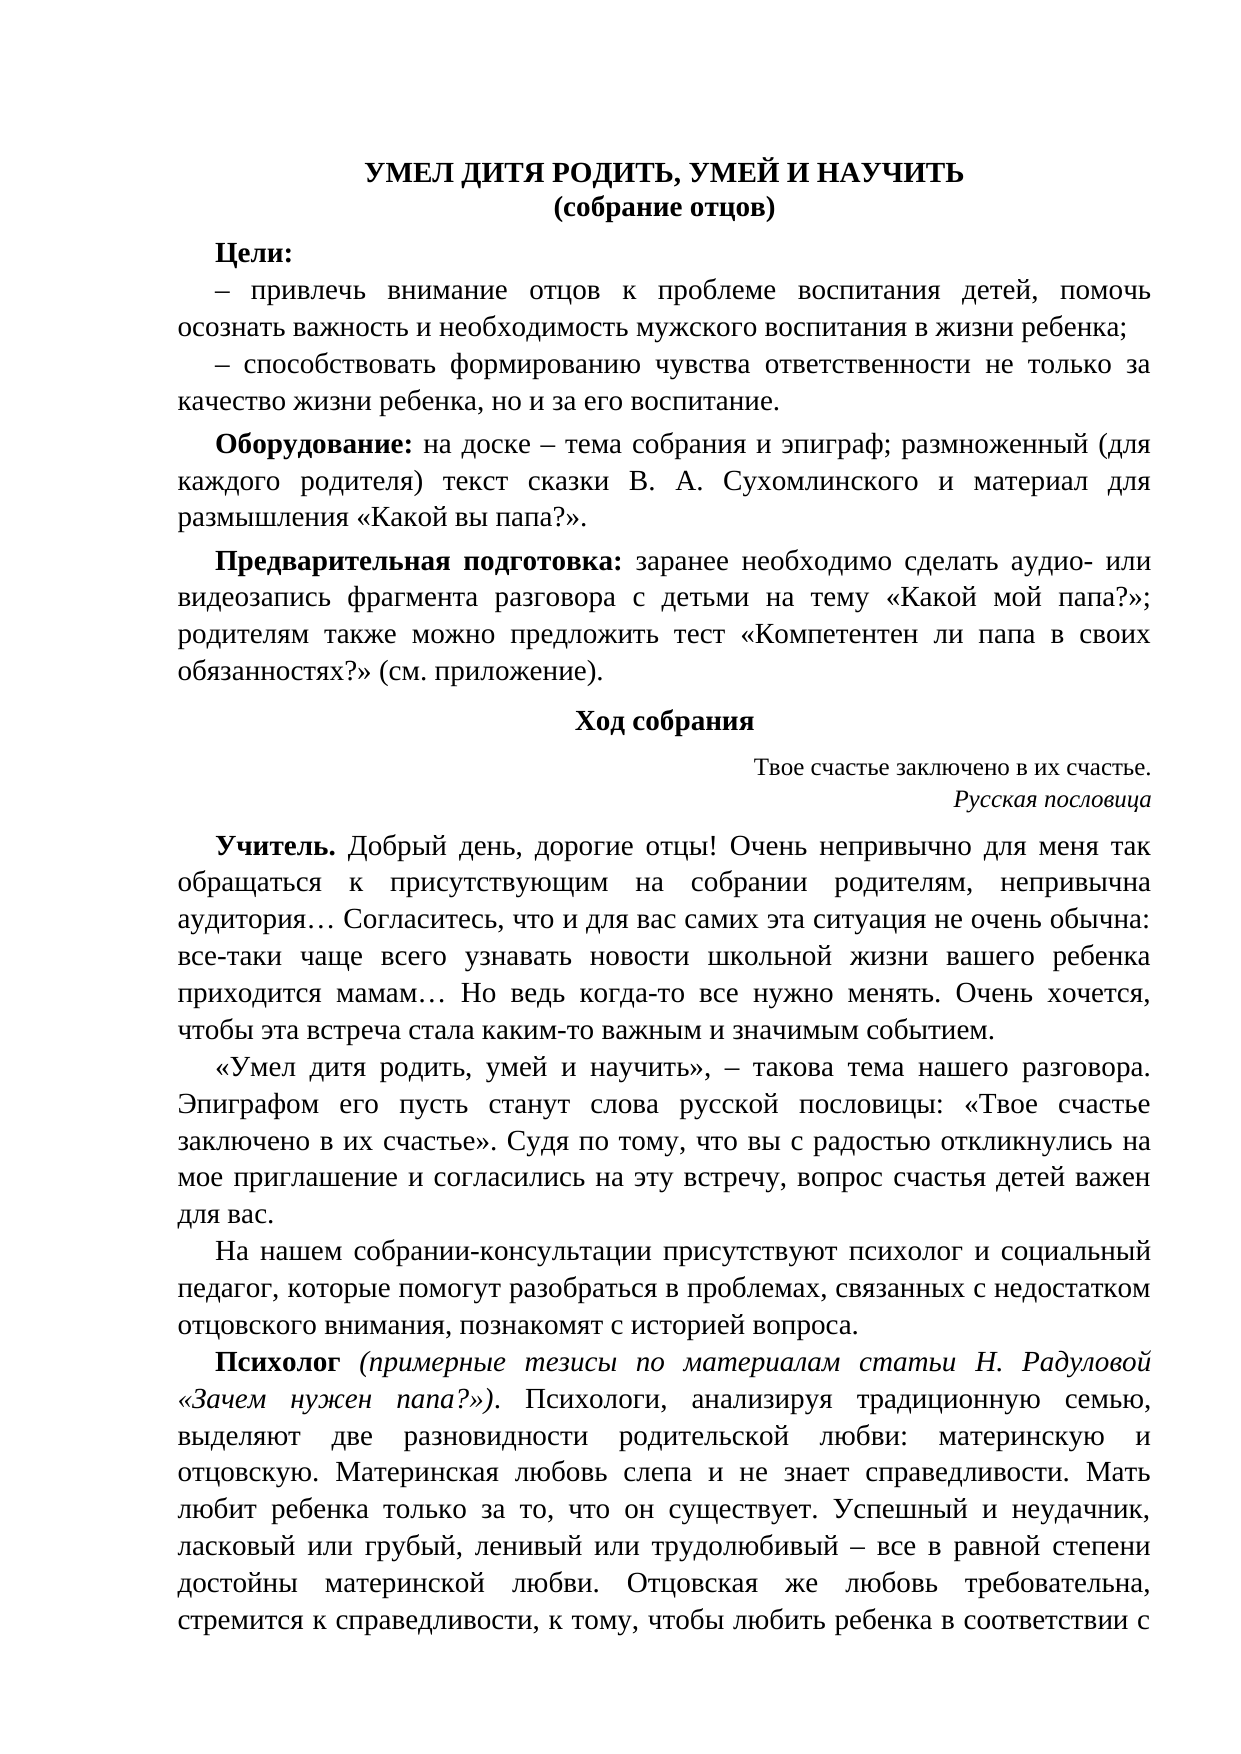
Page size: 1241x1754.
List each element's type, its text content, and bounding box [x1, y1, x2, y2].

text Оборудование: на доске – тема собрания и эпиграф; размноженный (для каждого родителя) текст сказки В. А. Сухомлинского и материал для размышления «Какой вы папа?». [177, 426, 1152, 533]
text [177, 1344, 1152, 1636]
text Ход собрания [177, 703, 1152, 736]
text Твое счастье заключено в их счастье. [472, 752, 1152, 781]
text «Умел дитя родить, умей и научить», – такова тема нашего разговора. Эпиграфом его пусть станут слова русской пословицы: «Твое счастье заключено в их счастье». Судя по тому, что вы с радостью откликнулись на мое приглашение и согласились на эту встречу, вопрос счастья детей важен для вас. [177, 1049, 1152, 1230]
text На нашем собрании-консультации присутствуют психолог и социальный педагог, которые помогут разобраться в проблемах, связанных с недостатком отцовского внимания, познакомят с историей вопроса. [177, 1233, 1152, 1341]
text Умел дитя родить, умей и научить (собрание отцов) [177, 156, 1152, 223]
text – способствовать формированию чувства ответственности не только за качество жизни ребенка, но и за его воспитание. [177, 346, 1152, 416]
text – привлечь внимание отцов к проблеме воспитания детей, помочь осознать важность и необходимость мужского воспитания в жизни ребенка; [177, 272, 1152, 342]
text Учитель. Добрый день, дорогие отцы! Очень непривычно для меня так обращаться к присутствующим на собрании родителям, непривычна аудитория… Согласитесь, что и для вас самих эта ситуация не очень обычна: все-таки чаще всего узнавать новости школьной жизни вашего ребенка приходится мамам… Но ведь когда-то все нужно менять. Очень хочется, чтобы эта встреча стала каким-то важным и значимым событием. [177, 828, 1152, 1046]
text Русская пословица [472, 784, 1152, 812]
text Цели: [177, 235, 1152, 269]
text Предварительная подготовка: заранее необходимо сделать аудио- или видеозапись фрагмента разговора с детьми на тему «Какой мой папа?»; родителям также можно предложить тест «Компетентен ли папа в своих обязанностях?» (см. приложение). [177, 543, 1152, 687]
